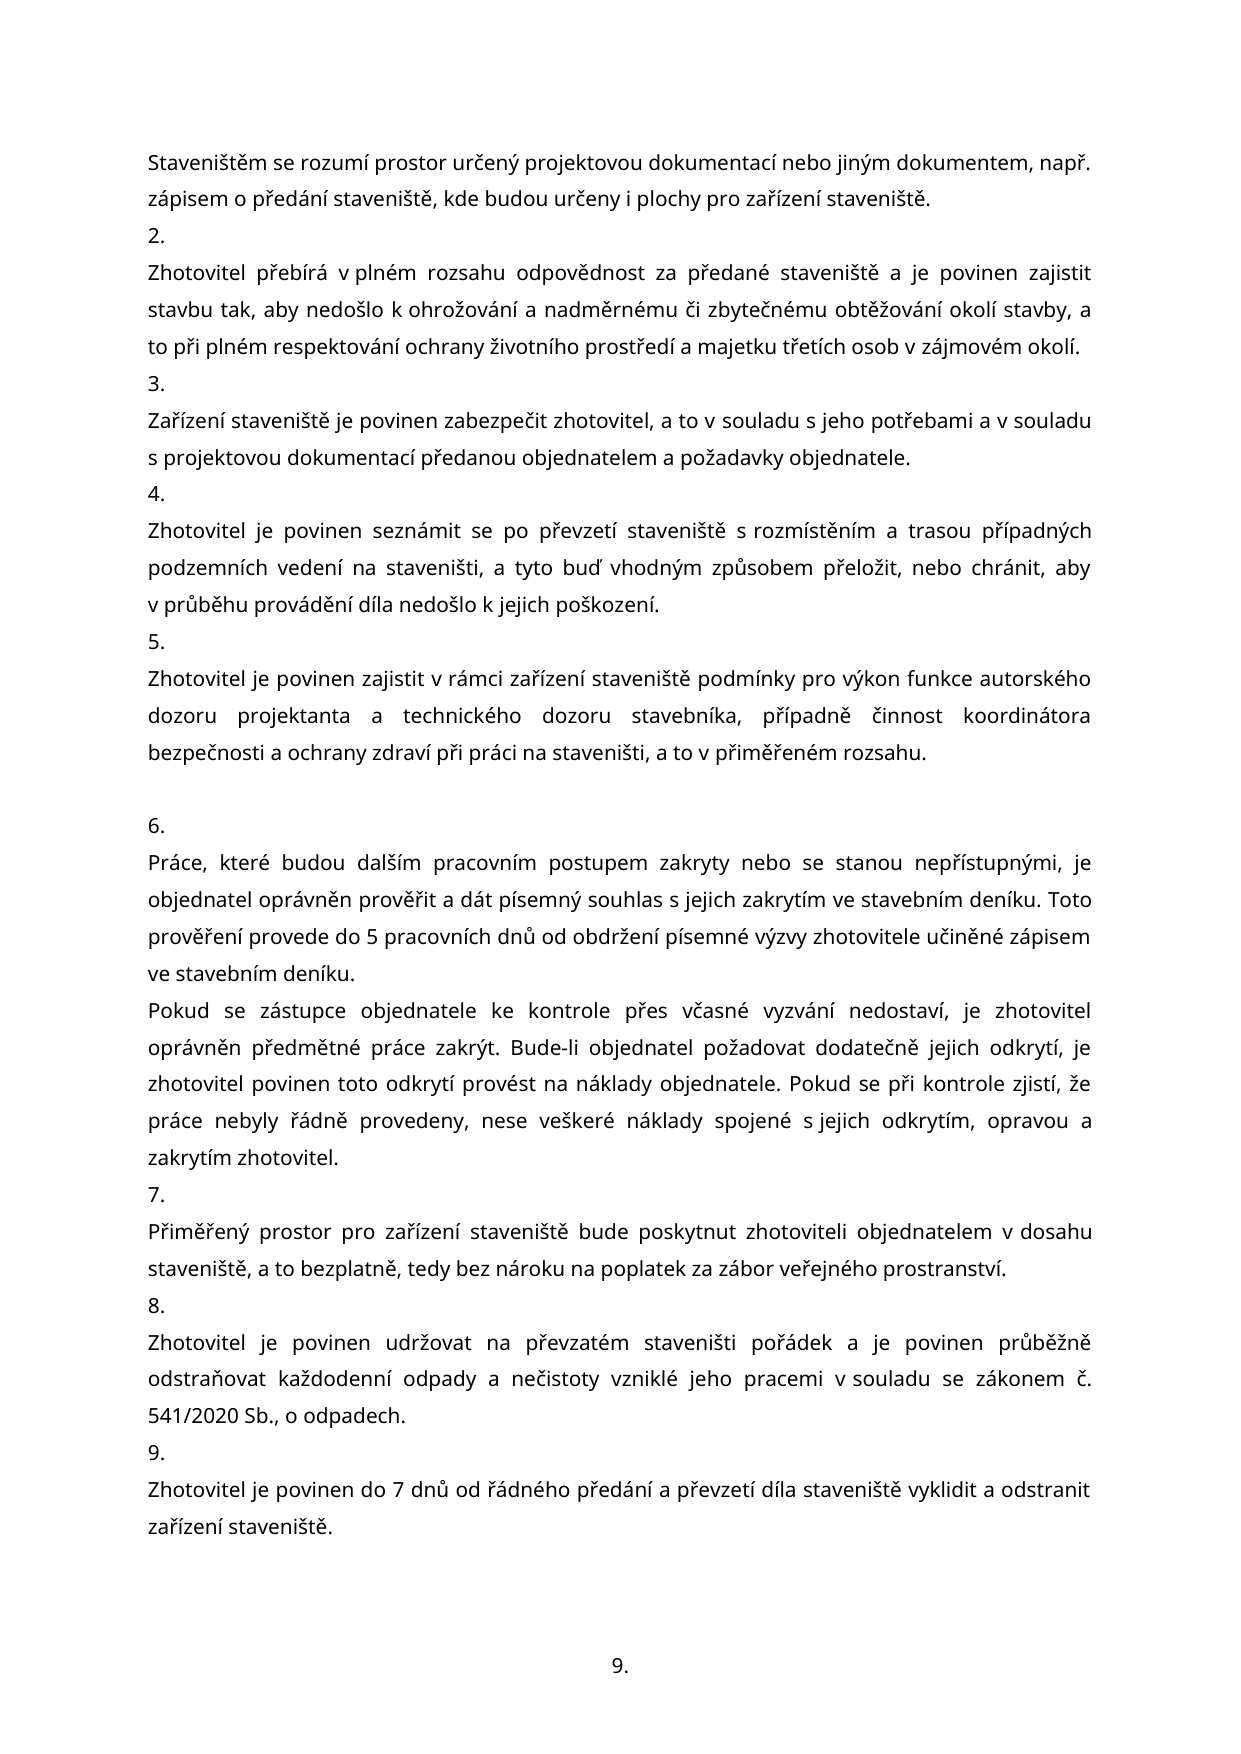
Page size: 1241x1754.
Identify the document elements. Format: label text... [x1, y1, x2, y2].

text Zhotovitel je povinen seznámit se po převzetí staveniště s rozmístěním a trasou případných podzemních vedení na staveništi, a tyto buď vhodným způsobem přeložit, nebo chránit, aby v průběhu provádění díla nedošlo k jejich poškození. [148, 516, 1092, 619]
text Práce, které budou dalším pracovním postupem zakryty nebo se stanou nepřístupnými, je objednatel oprávněn prověřit a dát písemný souhlas s jejich zakrytím ve stavebním deníku. Toto prověření provede do 5 pracovních dnů od obdržení písemné výzvy zhotovitele učiněné zápisem ve stavebním deníku. [148, 848, 1092, 987]
text Zhotovitel je povinen do 7 dnů od řádného předání a převzetí díla staveniště vyklidit a odstranit zařízení staveniště. [148, 1475, 1092, 1541]
text Staveništěm se rozumí prostor určený projektovou dokumentací nebo jiným dokumentem, např. zápisem o předání staveniště, kde budou určeny i plochy pro zařízení staveniště. [148, 148, 1092, 213]
text Přiměřený prostor pro zařízení staveniště bude poskytnut zhotoviteli objednatelem v dosahu staveniště, a to bezplatně, tedy bez nároku na poplatek za zábor veřejného prostranství. [148, 1217, 1092, 1282]
text Zařízení staveniště je povinen zabezpečit zhotovitel, a to v souladu s jeho potřebami a v souladu s projektovou dokumentací předanou objednatelem a požadavky objednatele. [148, 406, 1092, 471]
text Zhotovitel je povinen zajistit v rámci zařízení staveniště podmínky pro výkon funkce autorského dozoru projektanta a technického dozoru stavebníka, případně činnost koordinátora bezpečnosti a ochrany zdraví při práci na staveništi, a to v přiměřeném rozsahu. [148, 664, 1092, 766]
text Zhotovitel je povinen udržovat na převzatém staveništi pořádek a je povinen průběžně odstraňovat každodenní odpady a nečistoty vzniklé jeho pracemi v souladu se zákonem č. 541/2020 Sb., o odpadech. [148, 1328, 1092, 1430]
text Pokud se zástupce objednatele ke kontrole přes včasné vyzvání nedostaví, je zhotovitel oprávněn předmětné práce zakrýt. Bude-li objednatel požadovat dodatečně jejich odkrytí, je zhotovitel povinen toto odkrytí provést na náklady objednatele. Pokud se při kontrole zjistí, že práce nebyly řádně provedeny, nese veškeré náklady spojené s jejich odkrytím, opravou a zakrytím zhotovitel. [148, 996, 1092, 1172]
text Zhotovitel přebírá v plném rozsahu odpovědnost za předané staveniště a je povinen zajistit stavbu tak, aby nedošlo k ohrožování a nadměrnému či zbytečnému obtěžování okolí stavby, a to při plném respektování ochrany životního prostředí a majetku třetích osob v zájmovém okolí. [148, 258, 1092, 361]
